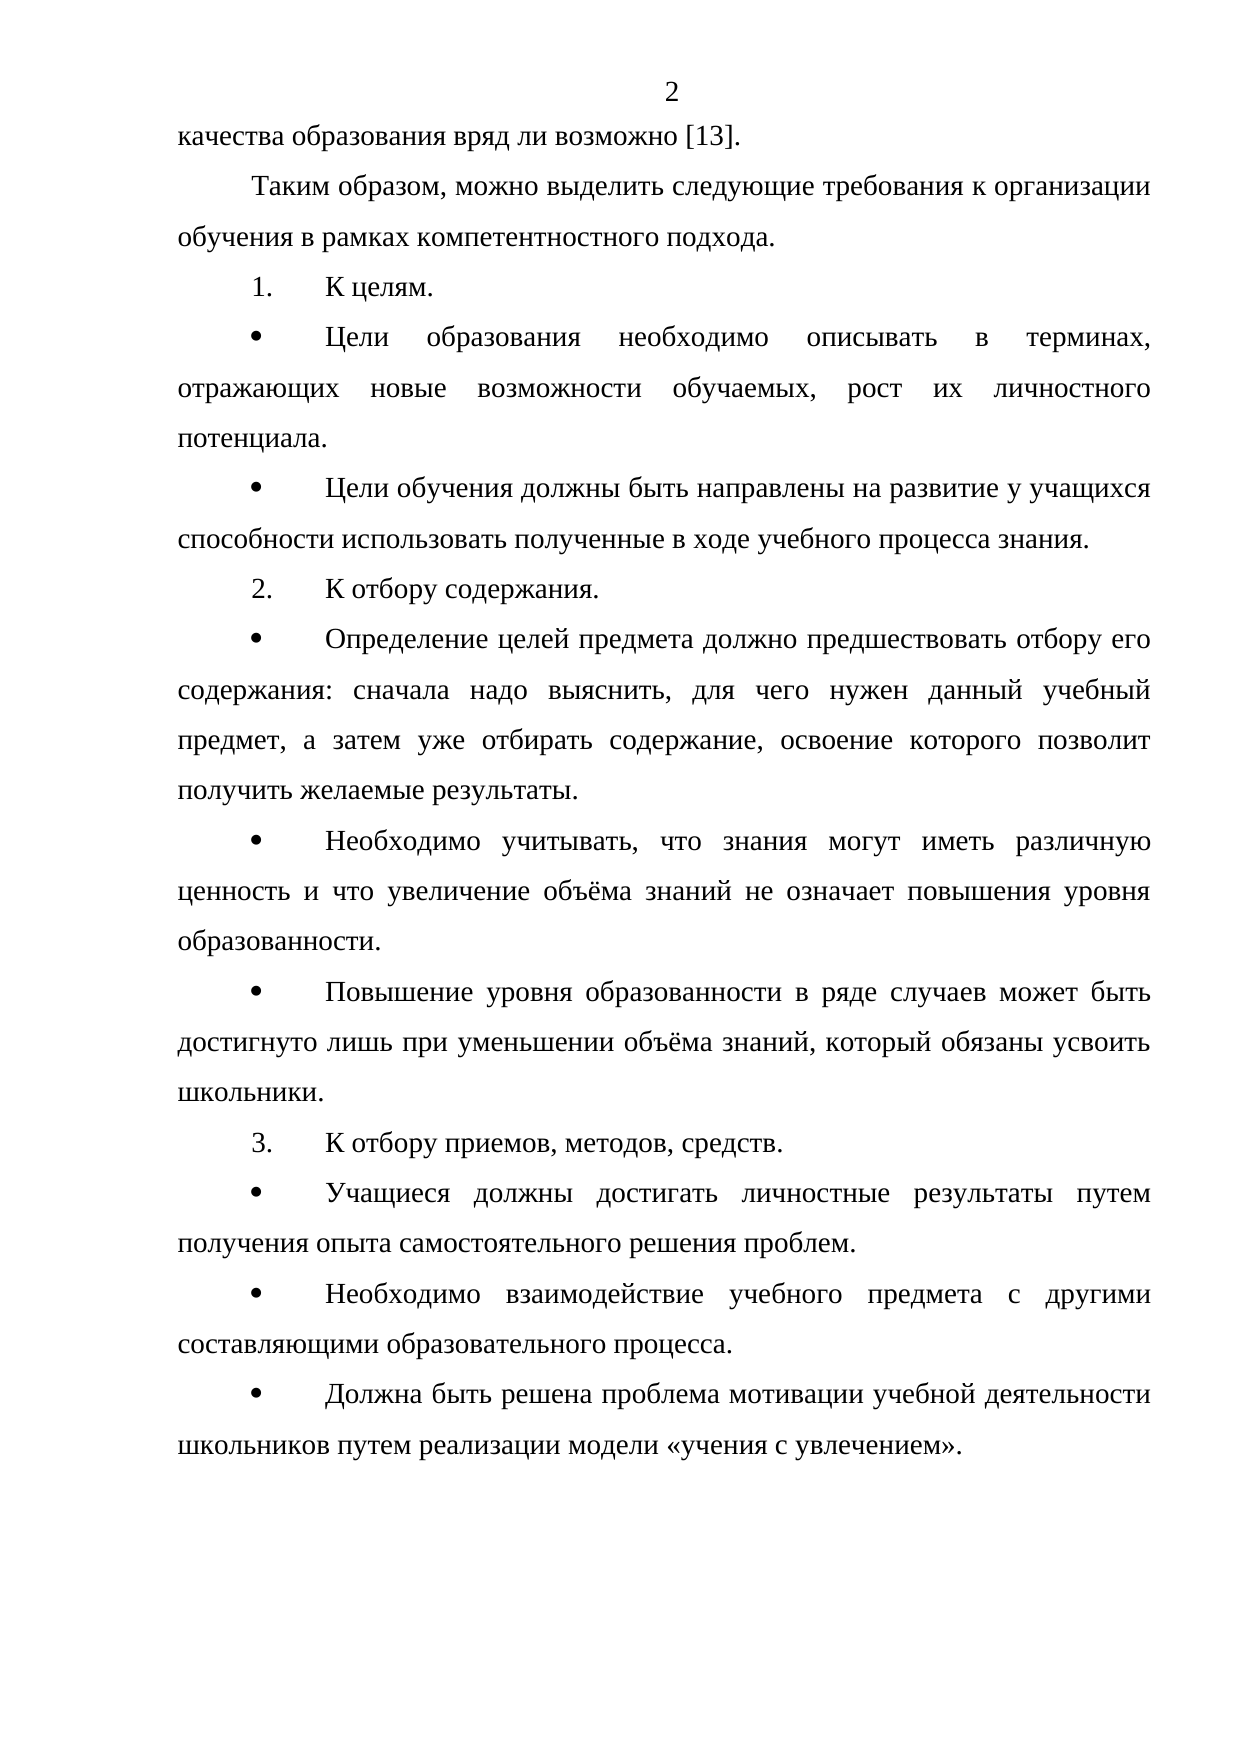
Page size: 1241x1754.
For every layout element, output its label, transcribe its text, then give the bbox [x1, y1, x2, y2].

list Цели образования необходимо описывать в терминах, отражающих новые возможности обучаемых, рост их личностного потенциала. [177, 319, 1152, 454]
list Учащиеся должны достигать личностные результаты путем получения опыта самостоятельного решения проблем. [177, 1175, 1152, 1259]
list К отбору содержания. [177, 571, 1152, 605]
list Определение целей предмета должно предшествовать отбору его содержания: сначала надо выяснить, для чего нужен данный учебный предмет, а затем уже отбирать содержание, освоение которого позволит получить желаемые результаты. [177, 621, 1152, 806]
list Должна быть решена проблема мотивации учебной деятельности школьников путем реализации модели «учения с увлечением». [177, 1377, 1152, 1461]
list К отбору приемов, методов, средств. [177, 1125, 1152, 1158]
list Необходимо взаимодействие учебного предмета с другими составляющими образовательного процесса. [177, 1276, 1152, 1360]
list Цели обучения должны быть направлены на развитие у учащихся способности использовать полученные в ходе учебного процесса знания. [177, 470, 1152, 554]
text Таким образом, можно выделить следующие требования к организации обучения в рамках компетентностного подхода. [177, 168, 1152, 252]
list К целям. [177, 269, 1152, 303]
list Повышение уровня образованности в ряде случаев может быть достигнуто лишь при уменьшении объёма знаний, который обязаны усвоить школьники. [177, 974, 1152, 1108]
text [177, 118, 1152, 152]
list Необходимо учитывать, что знания могут иметь различную ценность и что увеличение объёма знаний не означает повышения уровня образованности. [177, 823, 1152, 957]
